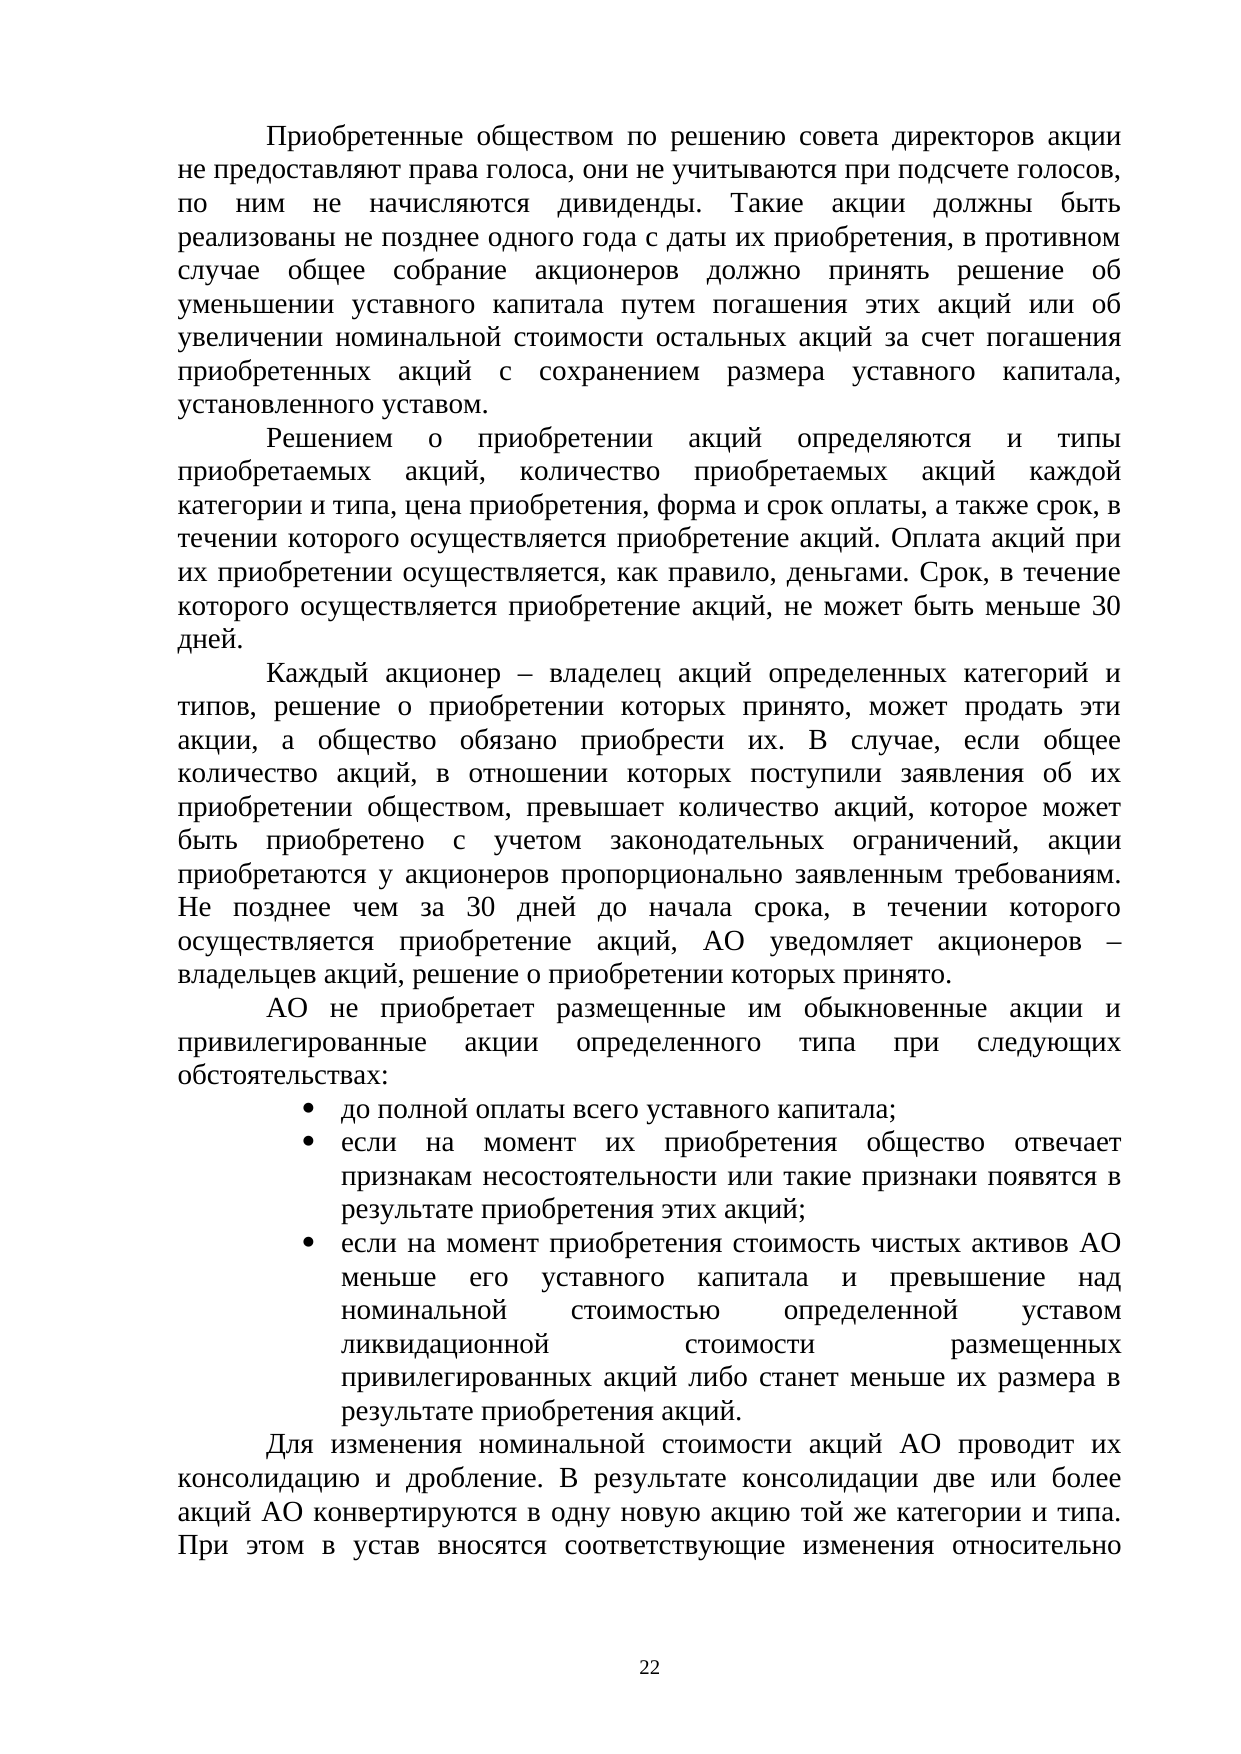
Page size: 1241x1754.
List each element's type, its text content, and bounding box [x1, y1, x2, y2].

list если на момент приобретения стоимость чистых активов АО меньше его уставного капитала и превышение над номинальной стоимостью определенной уставом ликвидационной стоимости размещенных привилегированных акций либо станет меньше их размера в результате приобретения акций. [303, 1225, 1122, 1427]
text Каждый акционер – владелец акций определенных категорий и типов, решение о приобретении которых принято, может продать эти акции, а общество обязано приобрести их. В случае, если общее количество акций, в отношении которых поступили заявления об их приобретении обществом, превышает количество акций, которое может быть приобретено с учетом законодательных ограничений, акции приобретаются у акционеров пропорционально заявленным требованиям. Не позднее чем за 30 дней до начала срока, в течении которого осуществляется приобретение акций, АО уведомляет акционеров – владельцев акций, решение о приобретении которых принято. [177, 655, 1122, 990]
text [177, 1427, 1122, 1561]
text Решением о приобретении акций определяются и типы приобретаемых акций, количество приобретаемых акций каждой категории и типа, цена приобретения, форма и срок оплаты, а также срок, в течении которого осуществляется приобретение акций. Оплата акций при их приобретении осуществляется, как правило, деньгами. Срок, в течение которого осуществляется приобретение акций, не может быть меньше 30 дней. [177, 420, 1122, 655]
text Приобретенные обществом по решению совета директоров акции не предоставляют права голоса, они не учитываются при подсчете голосов, по ним не начисляются дивиденды. Такие акции должны быть реализованы не позднее одного года с даты их приобретения, в противном случае общее собрание акционеров должно принять решение об уменьшении уставного капитала путем погашения этих акций или об увеличении номинальной стоимости остальных акций за счет погашения приобретенных акций с сохранением размера уставного капитала, установленного уставом. [177, 118, 1122, 420]
list до полной оплаты всего уставного капитала; [303, 1091, 1122, 1124]
text АО не приобретает размещенные им обыкновенные акции и привилегированные акции определенного типа при следующих обстоятельствах: [177, 990, 1122, 1091]
list если на момент их приобретения общество отвечает признакам несостоятельности или такие признаки появятся в результате приобретения этих акций; [303, 1124, 1122, 1225]
